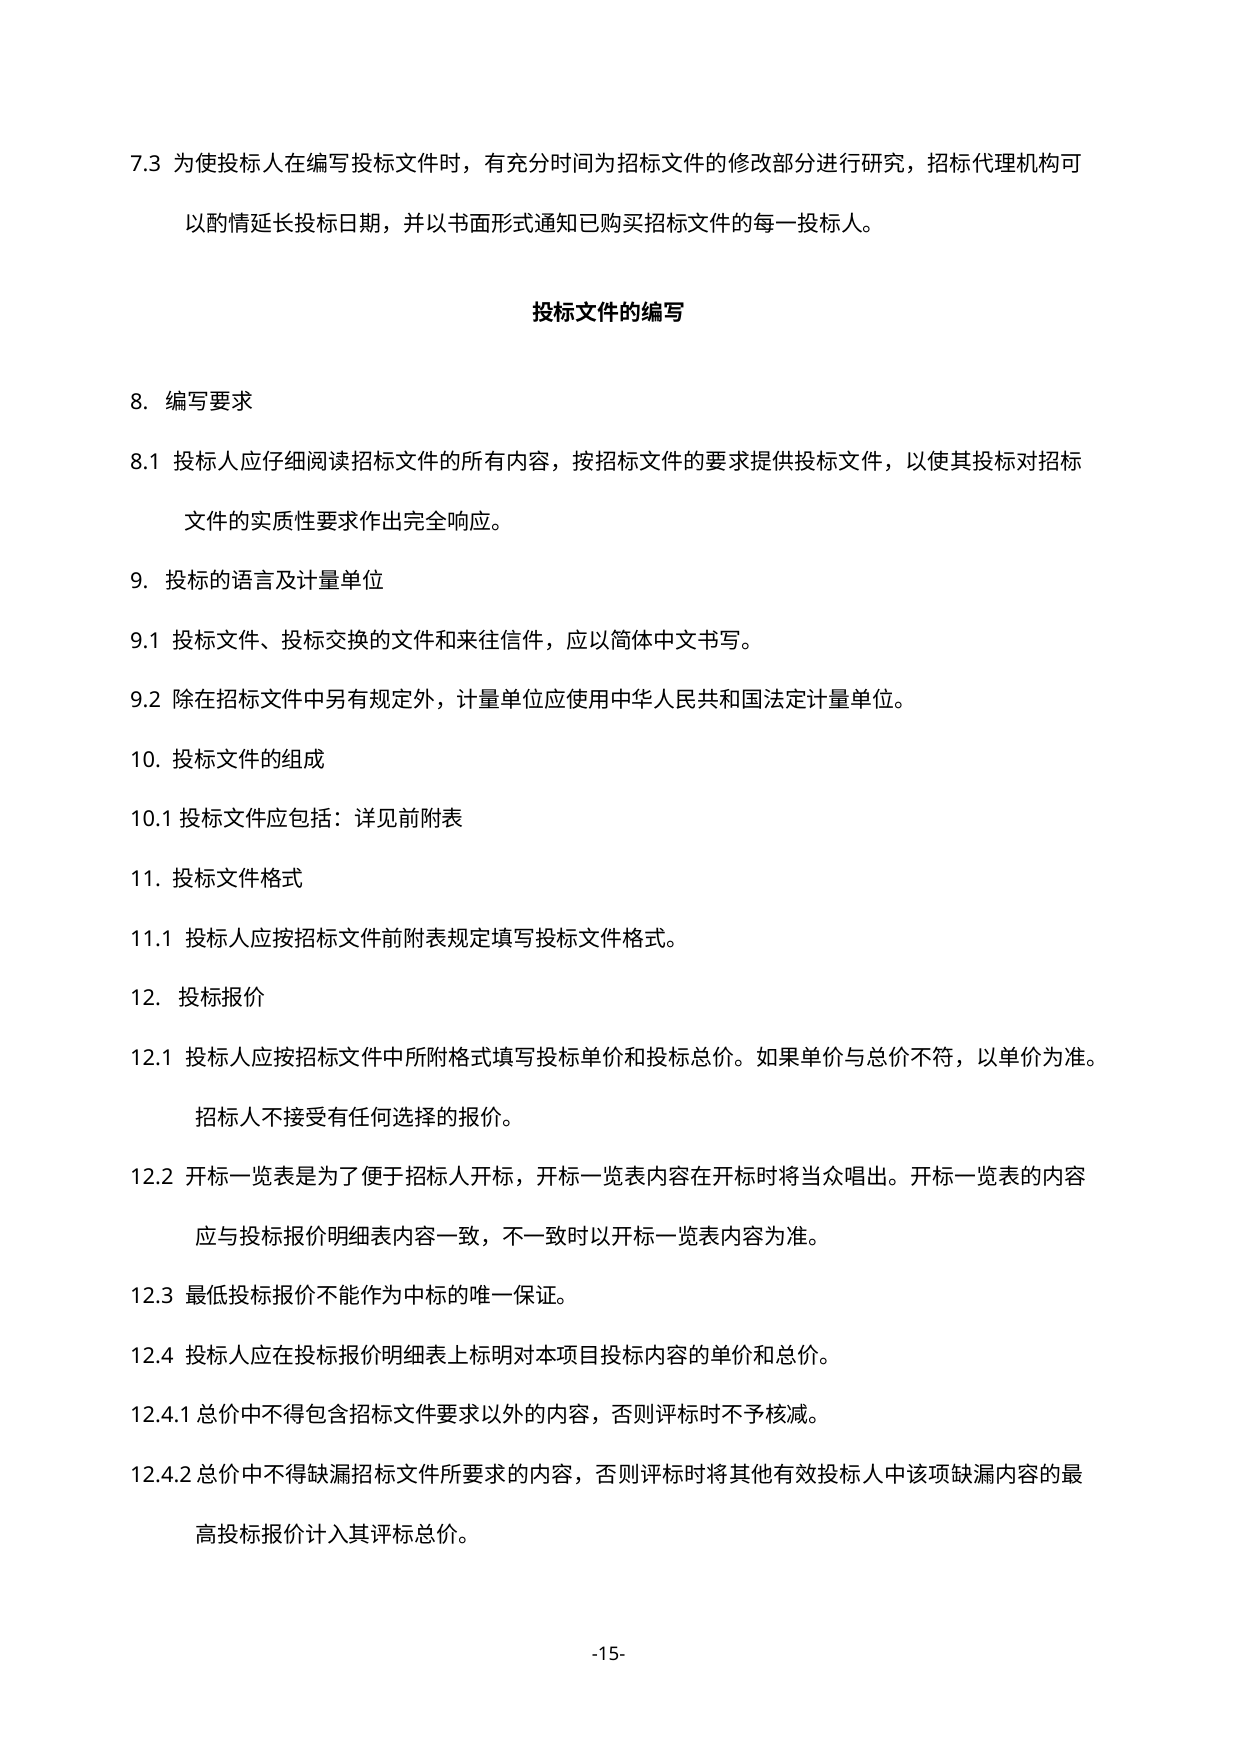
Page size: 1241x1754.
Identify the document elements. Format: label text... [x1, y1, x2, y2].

text 12.1 投标人应按招标文件中所附格式填写投标单价和投标总价。如果单价与总价不符，以单价为准。招标人不接受有任何选择的报价。 [130, 1026, 1087, 1145]
text 12.4.1总价中不得包含招标文件要求以外的内容，否则评标时不予核减。 [130, 1383, 1087, 1443]
text 9.1 投标文件、投标交换的文件和来往信件，应以简体中文书写。 [130, 609, 1087, 668]
text 11.1 投标人应按招标文件前附表规定填写投标文件格式。 [130, 907, 1087, 966]
text 7.3 为使投标人在编写投标文件时，有充分时间为招标文件的修改部分进行研究，招标代理机构可以酌情延长投标日期，并以书面形式通知已购买招标文件的每一投标人。 [130, 132, 1087, 251]
text 投标文件的编写 [130, 281, 1087, 341]
text 8. 编写要求 [130, 371, 1087, 430]
text 12.4.2总价中不得缺漏招标文件所要求的内容，否则评标时将其他有效投标人中该项缺漏内容的最高投标报价计入其评标总价。 [130, 1443, 1087, 1562]
text 12.4 投标人应在投标报价明细表上标明对本项目投标内容的单价和总价。 [130, 1324, 1087, 1383]
text 8.1 投标人应仔细阅读招标文件的所有内容，按招标文件的要求提供投标文件，以使其投标对招标文件的实质性要求作出完全响应。 [130, 430, 1087, 549]
text 12.2 开标一览表是为了便于招标人开标，开标一览表内容在开标时将当众唱出。开标一览表的内容应与投标报价明细表内容一致，不一致时以开标一览表内容为准。 [130, 1145, 1087, 1264]
text 12.3 最低投标报价不能作为中标的唯一保证。 [130, 1264, 1087, 1324]
text 9.2 除在招标文件中另有规定外，计量单位应使用中华人民共和国法定计量单位。 [130, 668, 1087, 728]
text 12. 投标报价 [130, 966, 1087, 1026]
text 10. 投标文件的组成 [130, 728, 1087, 788]
text 10.1 投标文件应包括：详见前附表 [130, 788, 1087, 847]
text 9. 投标的语言及计量单位 [130, 549, 1087, 609]
text 11. 投标文件格式 [130, 847, 1087, 907]
